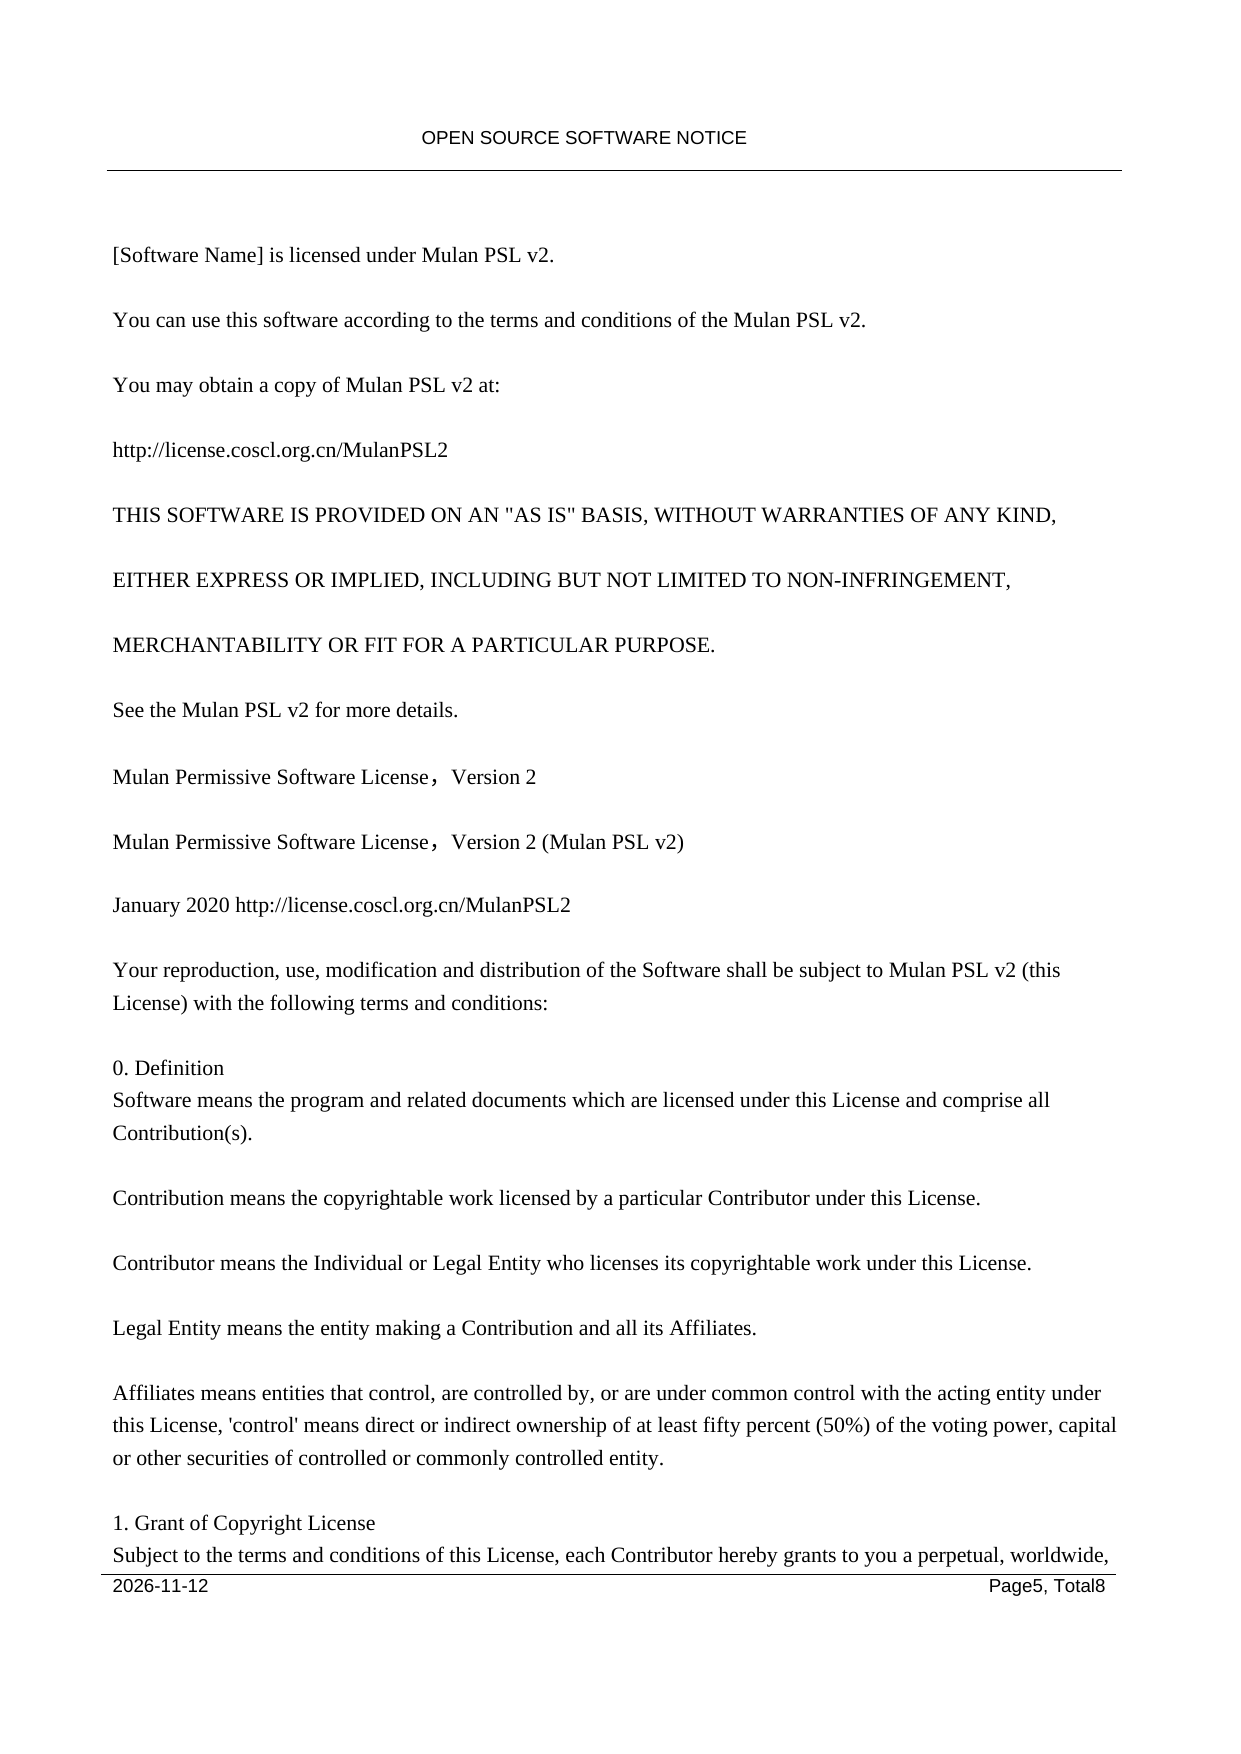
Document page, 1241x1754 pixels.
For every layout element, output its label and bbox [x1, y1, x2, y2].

text [112, 206, 1128, 1571]
